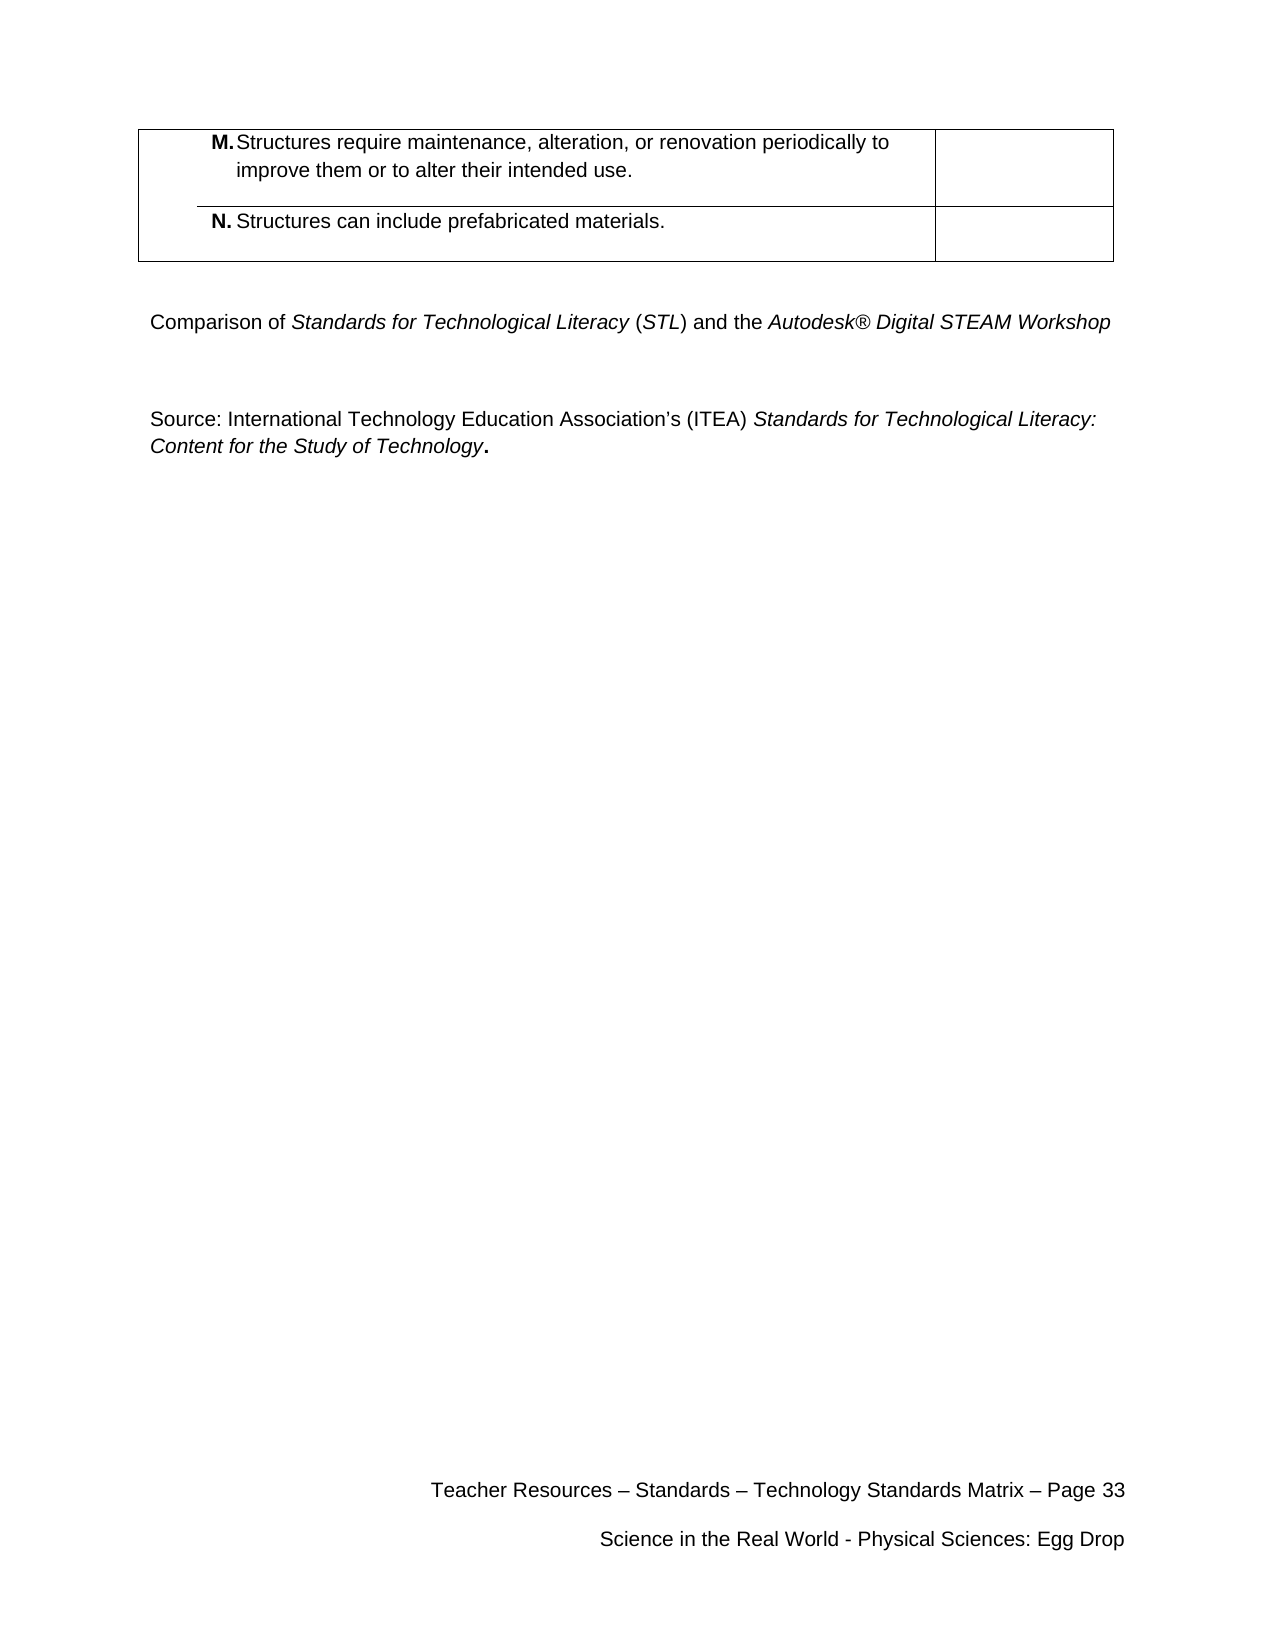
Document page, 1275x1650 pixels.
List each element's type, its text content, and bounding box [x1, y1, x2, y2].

text Comparison of Standards for Technological Literacy (STL) and the Autodesk® Digital STEAM Workshop [150, 310, 1125, 334]
table_cell [936, 130, 1113, 206]
table_cell [936, 207, 1113, 261]
text Source: International Technology Education Association’s () Standards for Technological Literacy: Content for the Study of Technology. [150, 407, 1125, 458]
table_cell Structures can include prefabricated materials. [197, 207, 935, 261]
table_cell Structures require maintenance, alteration, or renovation periodically to improve them or to alter their intended use. [197, 130, 935, 206]
